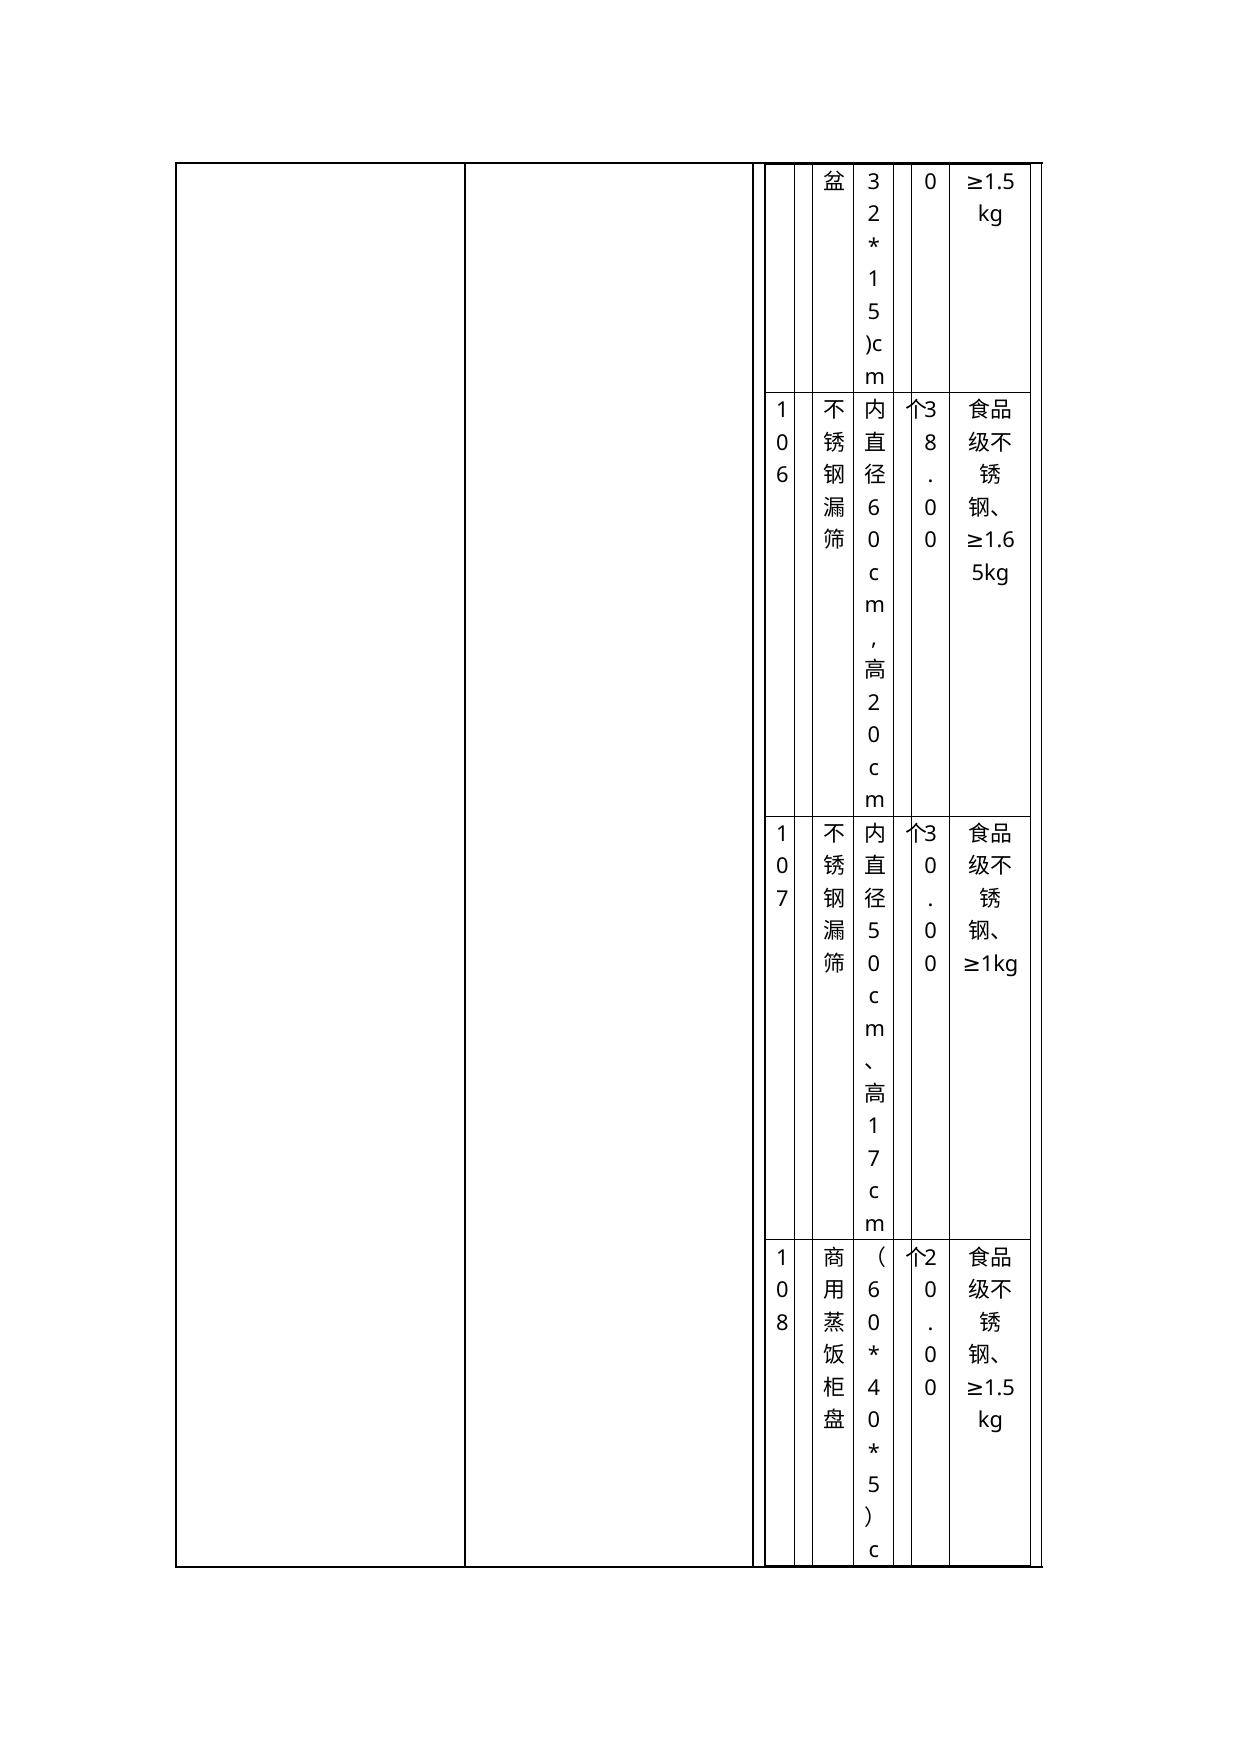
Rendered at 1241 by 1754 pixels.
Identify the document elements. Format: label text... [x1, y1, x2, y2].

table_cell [1031, 164, 1041, 1566]
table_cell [754, 164, 764, 1566]
table_cell [466, 164, 752, 1566]
table_cell 1 [177, 164, 464, 1566]
